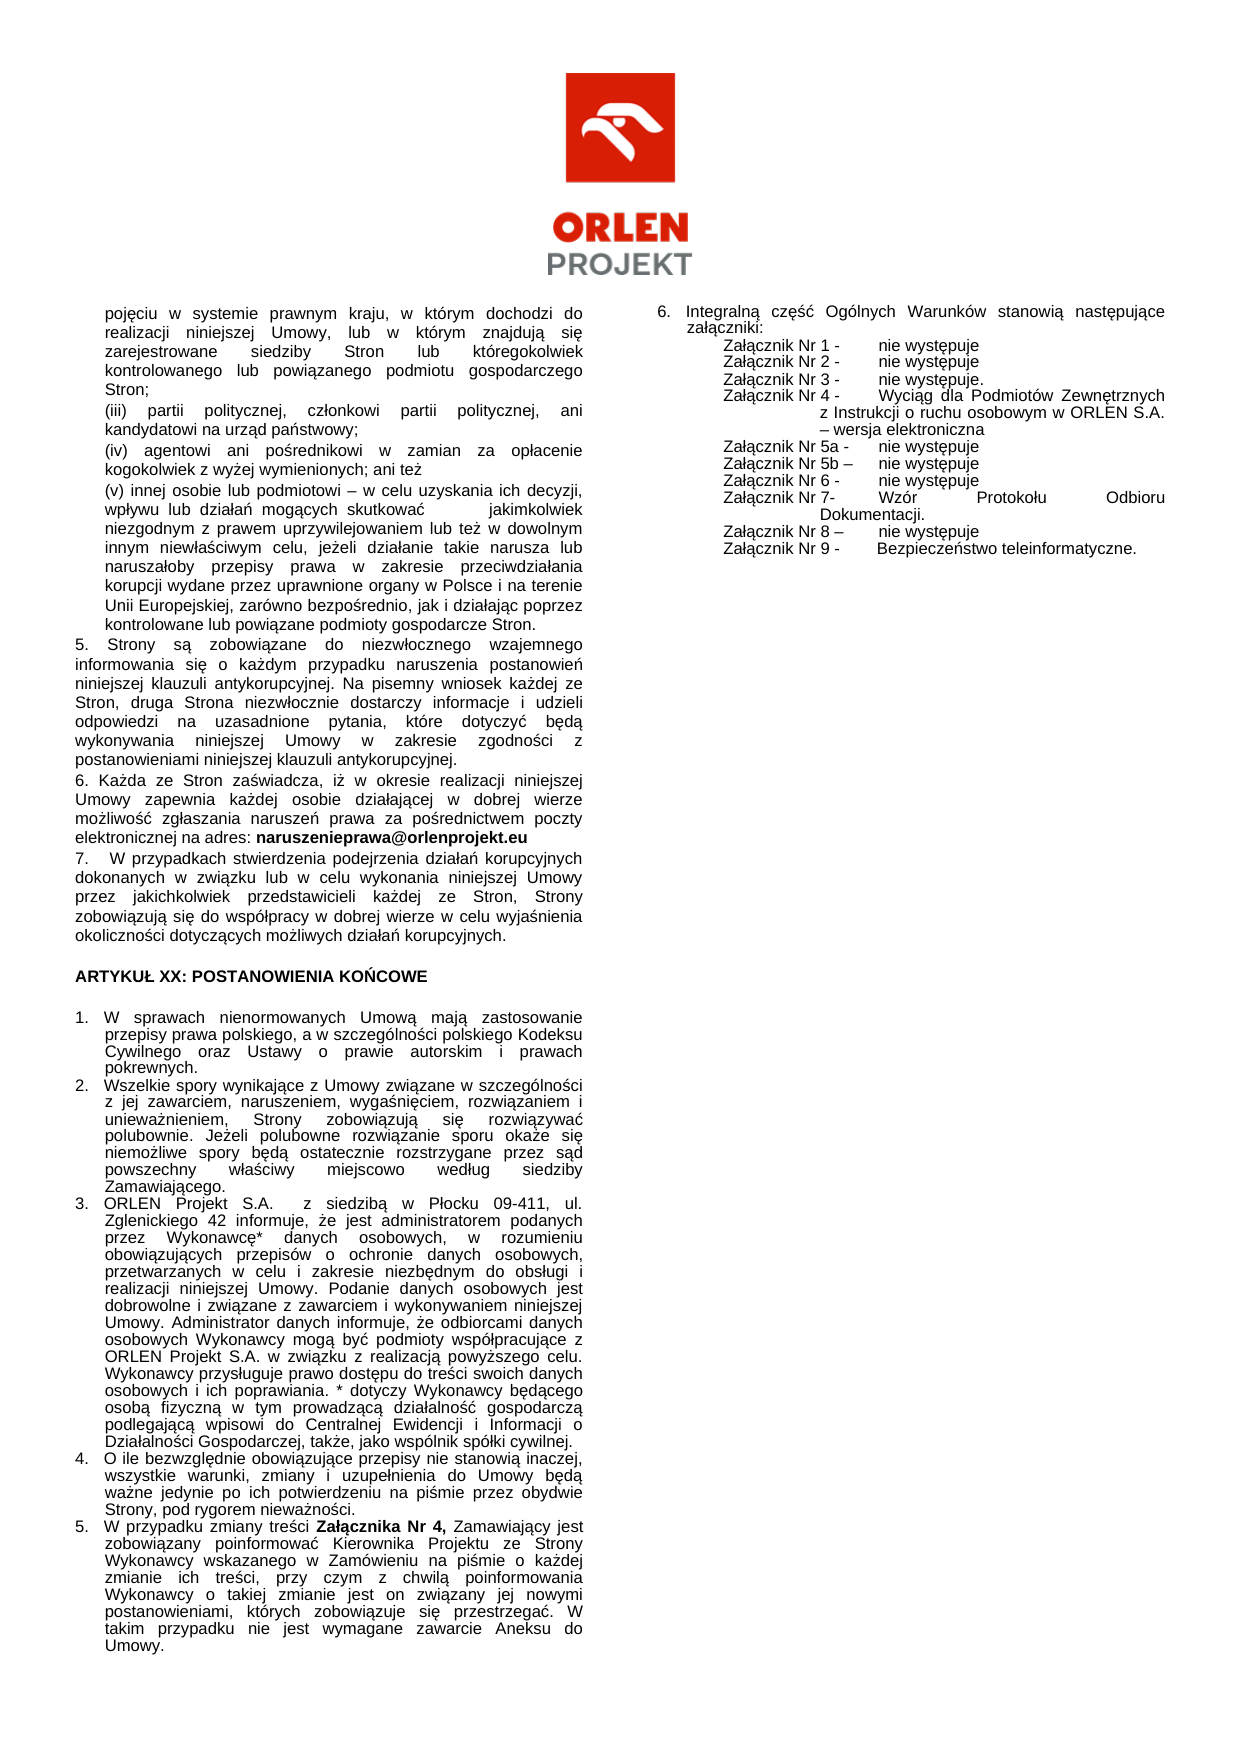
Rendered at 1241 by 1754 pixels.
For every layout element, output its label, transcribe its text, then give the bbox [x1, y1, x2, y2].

picture [548, 73, 693, 275]
text Załącznik Nr 8 – nie występuje [723, 524, 1165, 541]
text (iii) partii politycznej, członkowi partii politycznej, ani kandydatowi na urząd państwowy; [104, 401, 583, 439]
text Załącznik Nr 5a - nie występuje [723, 439, 1165, 456]
text 7. W przypadkach stwierdzenia podejrzenia działań korupcyjnych dokonanych w związku lub w celu wykonania niniejszej Umowy przez jakichkolwiek przedstawicieli każdej ze Stron, Strony zobowiązują się do współpracy w dobrej wierze w celu wyjaśnienia okoliczności dotyczących możliwych działań korupcyjnych. [75, 849, 583, 945]
list ORLEN Projekt S.A. z siedzibą w Płocku 09-411, ul. Zglenickiego 42 informuje, że jest administratorem podanych przez Wykonawcę* danych osobowych, w rozumieniu obowiązujących przepisów o ochronie danych osobowych, przetwarzanych w celu i zakresie niezbędnym do obsługi i realizacji niniejszej Umowy. Podanie danych osobowych jest dobrowolne i związane z zawarciem i wykonywaniem niniejszej Umowy. Administrator danych informuje, że odbiorcami danych osobowych Wykonawcy mogą być podmioty współpracujące z ORLEN Projekt S.A. w związku z realizacją powyższego celu. Wykonawcy przysługuje prawo dostępu do treści swoich danych osobowych i ich poprawiania. * dotyczy Wykonawcy będącego osobą fizyczną w tym prowadzącą działalność gospodarczą podlegającą wpisowi do Centralnej Ewidencji i Informacji o Działalności Gospodarczej, także, jako wspólnik spółki cywilnej. [75, 1196, 583, 1451]
list Integralną część Ogólnych Warunków stanowią następujące załączniki: [657, 303, 1165, 337]
text Załącznik Nr 5b – nie występuje [723, 456, 1165, 473]
list W sprawach nienormowanych Umową mają zastosowanie przepisy prawa polskiego, a w szczególności polskiego Kodeksu Cywilnego oraz Ustawy o prawie autorskim i prawach pokrewnych. [75, 1009, 583, 1077]
text (v) innej osobie lub podmiotowi – w celu uzyskania ich decyzji, wpływu lub działań mogących skutkować jakimkolwiek niezgodnym z prawem uprzywilejowaniem lub też w dowolnym innym niewłaściwym celu, jeżeli działanie takie narusza lub naruszałoby przepisy prawa w zakresie przeciwdziałania korupcji wydane przez uprawnione organy w Polsce i na terenie Unii Europejskiej, zarówno bezpośrednio, jak i działając poprzez kontrolowane lub powiązane podmioty gospodarcze Stron. [104, 480, 583, 634]
text Załącznik Nr 9 - Bezpieczeństwo teleinformatyczne. [723, 541, 1165, 558]
text Załącznik Nr 2 - nie występuje [723, 354, 1165, 371]
text (iv) agentowi ani pośrednikowi w zamian za opłacenie kogokolwiek z wyżej wymienionych; ani też [104, 441, 583, 479]
text ARTYKUŁ XX: POSTANOWIENIA KOŃCOWE [75, 967, 583, 986]
list Wszelkie spory wynikające z Umowy związane w szczególności z jej zawarciem, naruszeniem, wygaśnięciem, rozwiązaniem i unieważnieniem, Strony zobowiązują się rozwiązywać polubownie. Jeżeli polubowne rozwiązanie sporu okaże się niemożliwe spory będą ostatecznie rozstrzygane przez sąd powszechny właściwy miejscowo według siedziby Zamawiającego. [75, 1077, 583, 1196]
text Załącznik Nr 3 - nie występuje. [723, 371, 1165, 388]
text 6. Każda ze Stron zaświadcza, iż w okresie realizacji niniejszej Umowy zapewnia każdej osobie działającej w dobrej wierze możliwość zgłaszania naruszeń prawa za pośrednictwem poczty elektronicznej na adres: naruszenieprawa@orlenprojekt.eu [75, 771, 583, 847]
list W przypadku zmiany treści Załącznika Nr 4, Zamawiający jest zobowiązany poinformować Kierownika Projektu ze Strony Wykonawcy wskazanego w Zamówieniu na piśmie o każdej zmianie ich treści, przy czym z chwilą poinformowania Wykonawcy o takiej zmianie jest on związany jej nowymi postanowieniami, których zobowiązuje się przestrzegać. W takim przypadku nie jest wymagane zawarcie Aneksu do Umowy. [75, 1519, 583, 1655]
list O ile bezwzględnie obowiązujące przepisy nie stanowią inaczej, wszystkie warunki, zmiany i uzupełnienia do Umowy będą ważne jedynie po ich potwierdzeniu na piśmie przez obydwie Strony, pod rygorem nieważności. [75, 1451, 583, 1519]
text Załącznik Nr 6 - nie występuje [723, 473, 1165, 490]
text Załącznik Nr 4 - Wyciąg dla Podmiotów Zewnętrznych z Instrukcji o ruchu osobowym w ORLEN S.A. – wersja elektroniczna [723, 388, 1165, 439]
text Załącznik Nr 1 - nie występuje [723, 337, 1165, 354]
text Załącznik Nr 7- Wzór Protokołu Odbioru Dokumentacji. [723, 490, 1165, 524]
text 5. Strony są zobowiązane do niezwłocznego wzajemnego informowania się o każdym przypadku naruszenia postanowień niniejszej klauzuli antykorupcyjnej. Na pisemny wniosek każdej ze Stron, druga Strona niezwłocznie dostarczy informacje i udzieli odpowiedzi na uzasadnione pytania, które dotyczyć będą wykonywania niniejszej Umowy w zakresie zgodności z postanowieniami niniejszej klauzuli antykorupcyjnej. [75, 635, 583, 769]
